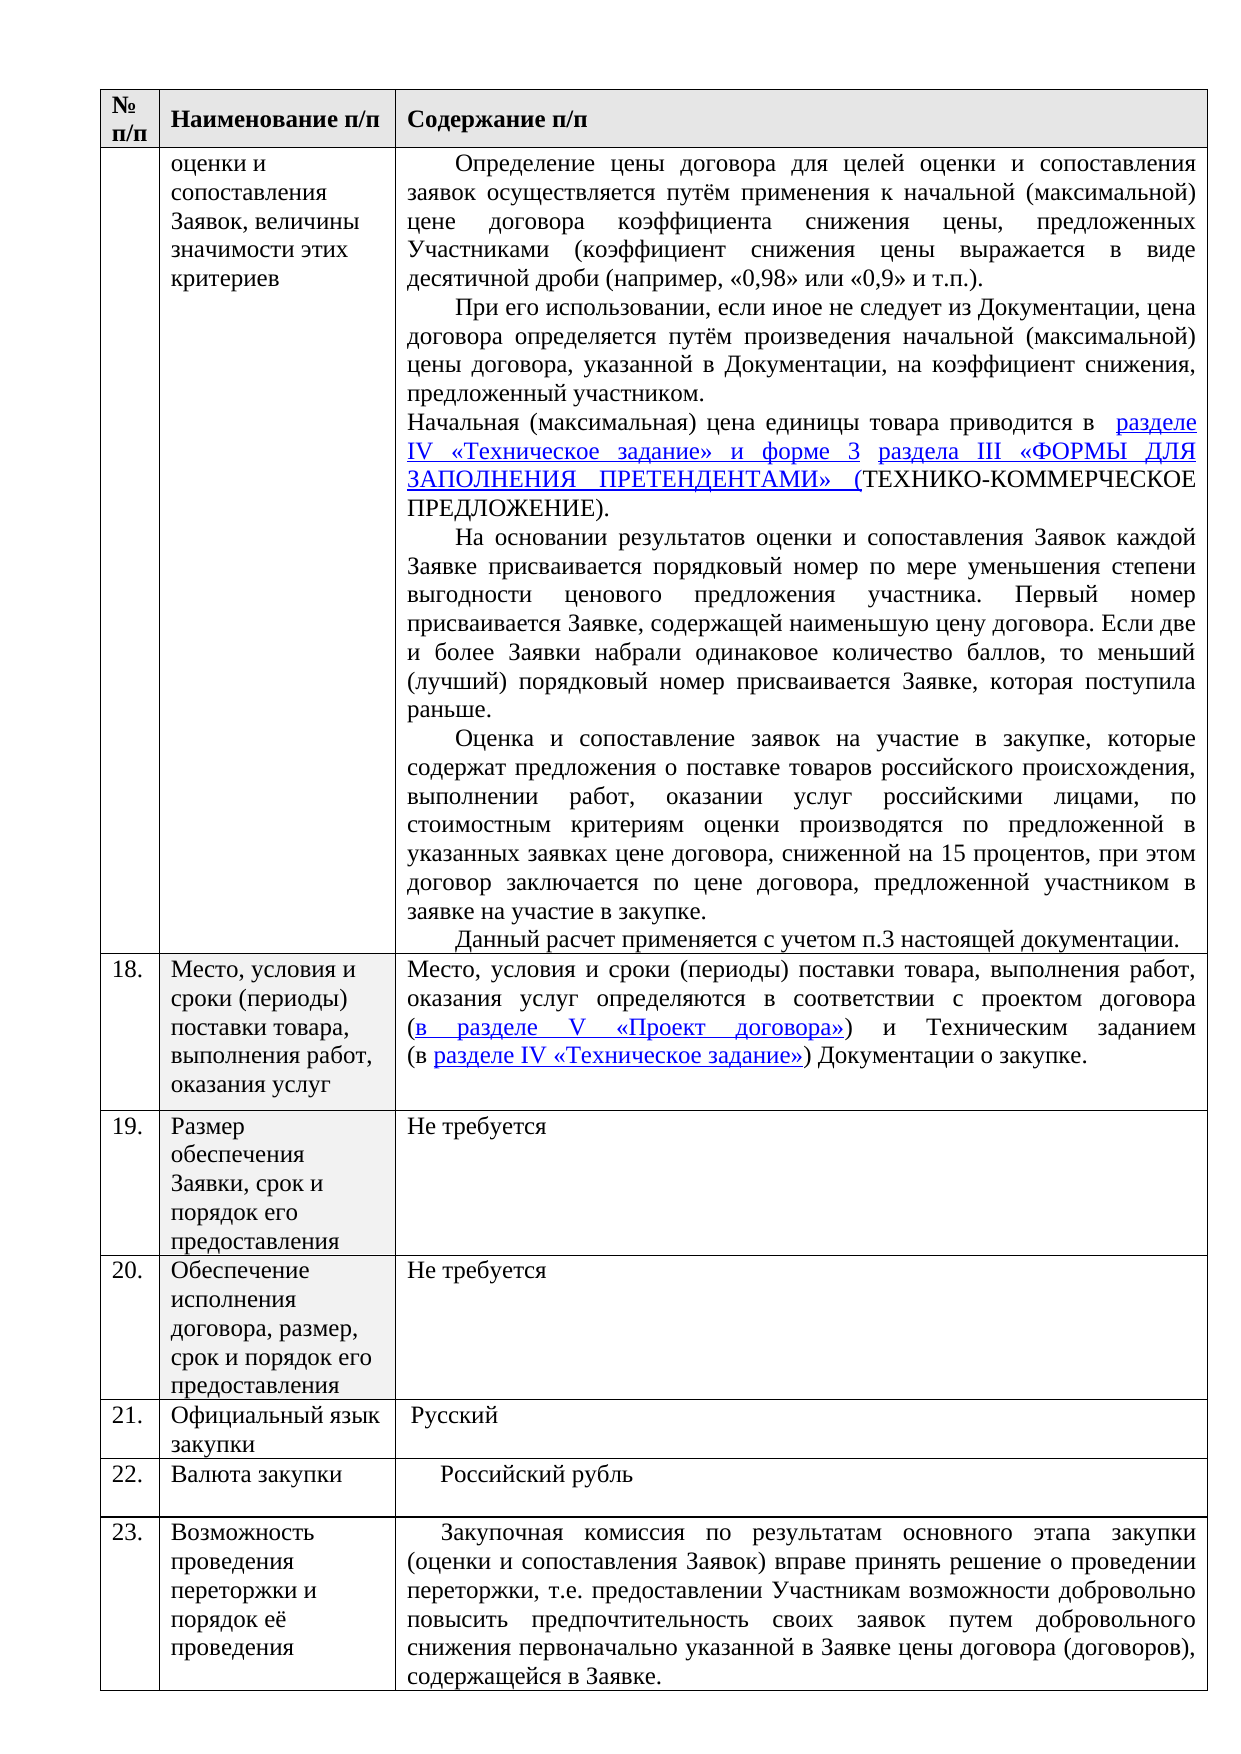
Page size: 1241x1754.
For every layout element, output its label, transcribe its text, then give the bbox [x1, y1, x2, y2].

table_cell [160, 1518, 395, 1690]
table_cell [396, 1518, 1207, 1690]
table_cell Валюта закупки [160, 1459, 395, 1516]
table_header Наименование п/п [160, 90, 395, 147]
table_cell [101, 1256, 159, 1399]
table_cell Обеспечение исполнения договора, размер, срок и порядок его предоставления [160, 1256, 395, 1399]
table_cell Официальный язык закупки [160, 1400, 395, 1458]
table_cell Место, условия и сроки (периоды) поставки товара, выполнения работ, оказания услуг [160, 954, 395, 1110]
table_header Содержание п/п [396, 90, 1207, 147]
table_cell [101, 1518, 159, 1690]
table_header № п/п [101, 90, 159, 147]
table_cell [396, 148, 1207, 953]
table_cell Русский [396, 1400, 1207, 1458]
table_cell [101, 1400, 159, 1458]
table_cell [101, 1111, 159, 1254]
table_cell Не требуется [396, 1256, 1207, 1399]
table_cell Размер обеспечения Заявки, срок и порядок его предоставления [160, 1111, 395, 1254]
table_cell [101, 148, 159, 953]
table_cell [101, 1459, 159, 1516]
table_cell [160, 148, 395, 953]
table_cell [101, 954, 159, 1110]
table_cell Не требуется [396, 1111, 1207, 1254]
table_cell Место, условия и сроки (периоды) поставки товара, выполнения работ, оказания услуг определяются в соответствии с проектом договора (в разделе V «Проект договора») и Техническим заданием (в разделе IV «Техническое задание») Документации о закупке. [396, 954, 1207, 1110]
table_cell Российский рубль [396, 1459, 1207, 1516]
